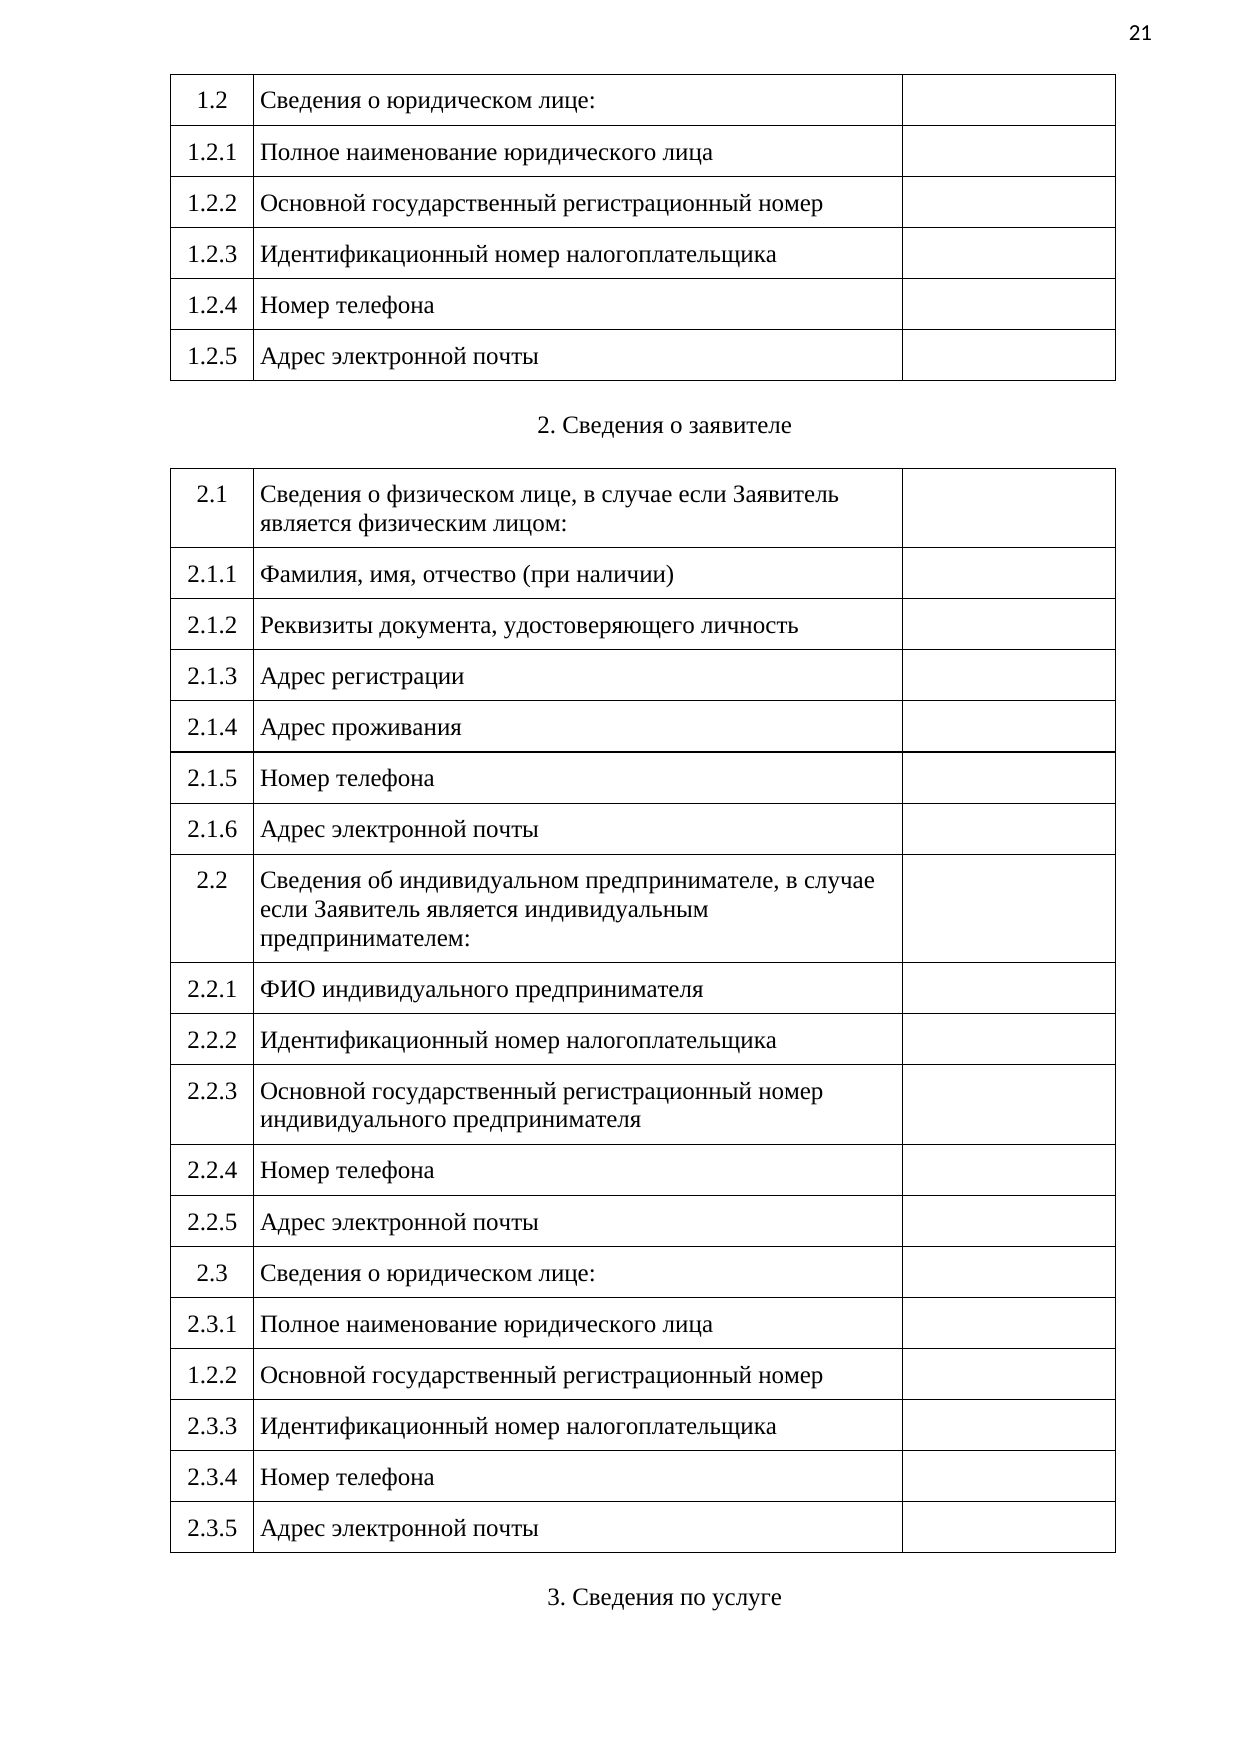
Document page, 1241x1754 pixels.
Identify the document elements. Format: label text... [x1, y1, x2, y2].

table_cell 2.1.1 [171, 548, 253, 598]
table_cell [903, 1196, 1115, 1246]
table_cell 1.2.2 [171, 1349, 253, 1399]
table_cell 2.2.3 [171, 1065, 253, 1144]
table_cell [903, 126, 1115, 176]
table_cell [903, 1014, 1115, 1064]
table_cell 2.1.6 [171, 804, 253, 853]
table_cell [903, 1247, 1115, 1297]
table_cell Номер телефона [254, 279, 902, 329]
text 3. Сведения по услуге [177, 1582, 1152, 1611]
table_cell 1.2.4 [171, 279, 253, 329]
table_cell [903, 1400, 1115, 1450]
table_cell [903, 753, 1115, 802]
table_cell Сведения о юридическом лице: [254, 1247, 902, 1297]
table_cell Номер телефона [254, 1145, 902, 1195]
table_cell Сведения о юридическом лице: [254, 75, 902, 125]
table_cell 2.2.2 [171, 1014, 253, 1064]
table_cell 1.2.3 [171, 228, 253, 278]
table_cell [903, 228, 1115, 278]
table_cell 2.1.4 [171, 701, 253, 751]
table_cell Адрес регистрации [254, 650, 902, 700]
table_cell 2.1.5 [171, 753, 253, 802]
table_cell 2.2.4 [171, 1145, 253, 1195]
table_cell Полное наименование юридического лица [254, 126, 902, 176]
table_cell 1.2.2 [171, 177, 253, 227]
table_cell Идентификационный номер налогоплательщика [254, 1400, 902, 1450]
table_cell [903, 650, 1115, 700]
table_cell ФИО индивидуального предпринимателя [254, 963, 902, 1013]
table_cell [903, 1065, 1115, 1144]
table_header Сведения о физическом лице, в случае если Заявитель является физическим лицом: [254, 469, 902, 547]
table_cell Адрес электронной почты [254, 330, 902, 380]
table_cell [903, 1451, 1115, 1501]
table_cell 2.3 [171, 1247, 253, 1297]
table_cell 2.2.1 [171, 963, 253, 1013]
table_cell 2.3.5 [171, 1502, 253, 1552]
table_cell Полное наименование юридического лица [254, 1298, 902, 1348]
table_cell [903, 548, 1115, 598]
table_cell 2.3.1 [171, 1298, 253, 1348]
table_cell Идентификационный номер налогоплательщика [254, 1014, 902, 1064]
table_cell [903, 279, 1115, 329]
table_cell [903, 330, 1115, 380]
table_cell Реквизиты документа, удостоверяющего личность [254, 599, 902, 649]
table_cell 2.2.5 [171, 1196, 253, 1246]
table_cell [903, 1145, 1115, 1195]
table_cell [903, 804, 1115, 853]
table_cell Адрес проживания [254, 701, 902, 751]
table_cell Сведения об индивидуальном предпринимателе, в случае если Заявитель является индивидуальным предпринимателем: [254, 855, 902, 962]
table_cell Основной государственный регистрационный номер [254, 1349, 902, 1399]
table_header [903, 469, 1115, 547]
table_cell [903, 177, 1115, 227]
table_cell Основной государственный регистрационный номер индивидуального предпринимателя [254, 1065, 902, 1144]
table_cell [903, 1502, 1115, 1552]
table_cell Номер телефона [254, 1451, 902, 1501]
table_cell 2.1.2 [171, 599, 253, 649]
table_cell 2.1.3 [171, 650, 253, 700]
table_cell [903, 855, 1115, 962]
table_cell [903, 1298, 1115, 1348]
text 2. Сведения о заявителе [177, 410, 1152, 439]
table_cell 2.3.4 [171, 1451, 253, 1501]
table_cell Номер телефона [254, 753, 902, 802]
table_cell Фамилия, имя, отчество (при наличии) [254, 548, 902, 598]
table_cell Адрес электронной почты [254, 1502, 902, 1552]
table_cell 1.2 [171, 75, 253, 125]
table_cell 2.3.3 [171, 1400, 253, 1450]
table_cell 2.2 [171, 855, 253, 962]
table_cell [254, 228, 902, 278]
table_cell [903, 599, 1115, 649]
table_cell [903, 75, 1115, 125]
table_cell Адрес электронной почты [254, 804, 902, 853]
table_cell 1.2.1 [171, 126, 253, 176]
table_cell Адрес электронной почты [254, 1196, 902, 1246]
table_cell [903, 701, 1115, 751]
table_cell [903, 1349, 1115, 1399]
table_cell 1.2.5 [171, 330, 253, 380]
table_cell Основной государственный регистрационный номер [254, 177, 902, 227]
table_header 2.1 [171, 469, 253, 547]
table_cell [903, 963, 1115, 1013]
